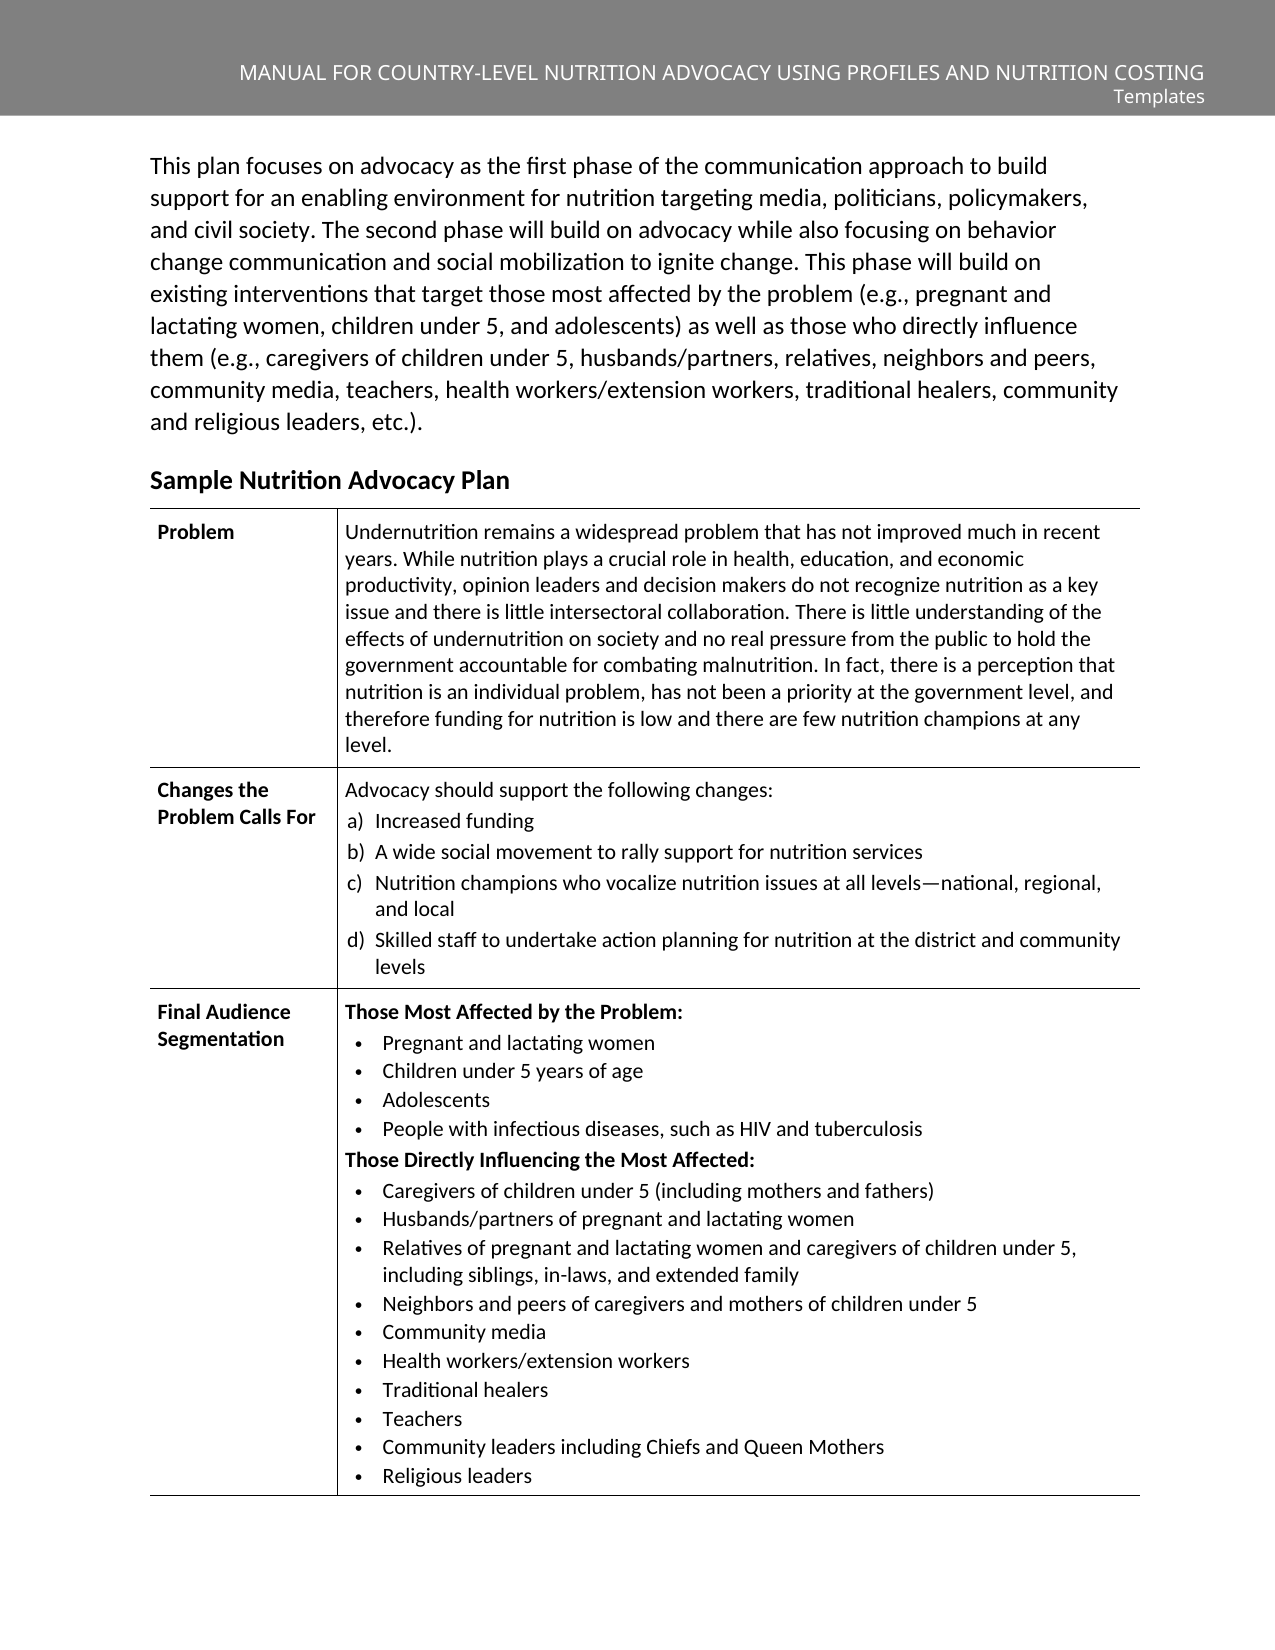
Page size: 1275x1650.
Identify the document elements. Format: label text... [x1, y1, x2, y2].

table_cell Changes the Problem Calls For [150, 768, 337, 988]
title Sample Nutrition Advocacy Plan [150, 463, 1125, 496]
table_header Problem [150, 509, 337, 767]
table_header Undernutrition remains a widespread problem that has not improved much in recent years. While nutrition plays a crucial role in health, education, and economic productivity, opinion leaders and decision makers do not recognize nutrition as a key issue and there is little intersectoral collaboration. There is little understanding of the effects of undernutrition on society and no real pressure from the public to hold the government accountable for combating malnutrition. In fact, there is a perception that nutrition is an individual problem, has not been a priority at the government level, and therefore funding for nutrition is low and there are few nutrition champions at any level. [338, 509, 1140, 767]
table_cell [338, 989, 1140, 1495]
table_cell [150, 989, 337, 1495]
table_cell Advocacy should support the following changes: Increased funding A wide social movement to rally support for nutrition services Nutrition champions who vocalize nutrition issues at all levels—national, regional, and local Skilled staff to undertake action planning for nutrition at the district and community levels [338, 768, 1140, 988]
text This plan focuses on advocacy as the first phase of the communication approach to build support for an enabling environment for nutrition targeting media, politicians, policymakers, and civil society. The second phase will build on advocacy while also focusing on behavior change communication and social mobilization to ignite change. This phase will build on existing interventions that target those most affected by the problem (e.g., pregnant and lactating women, children under 5, and adolescents) as well as those who directly influence them (e.g., caregivers of children under 5, husbands/partners, relatives, neighbors and peers, community media, teachers, health workers/extension workers, traditional healers, community and religious leaders, etc.). [150, 150, 1125, 436]
